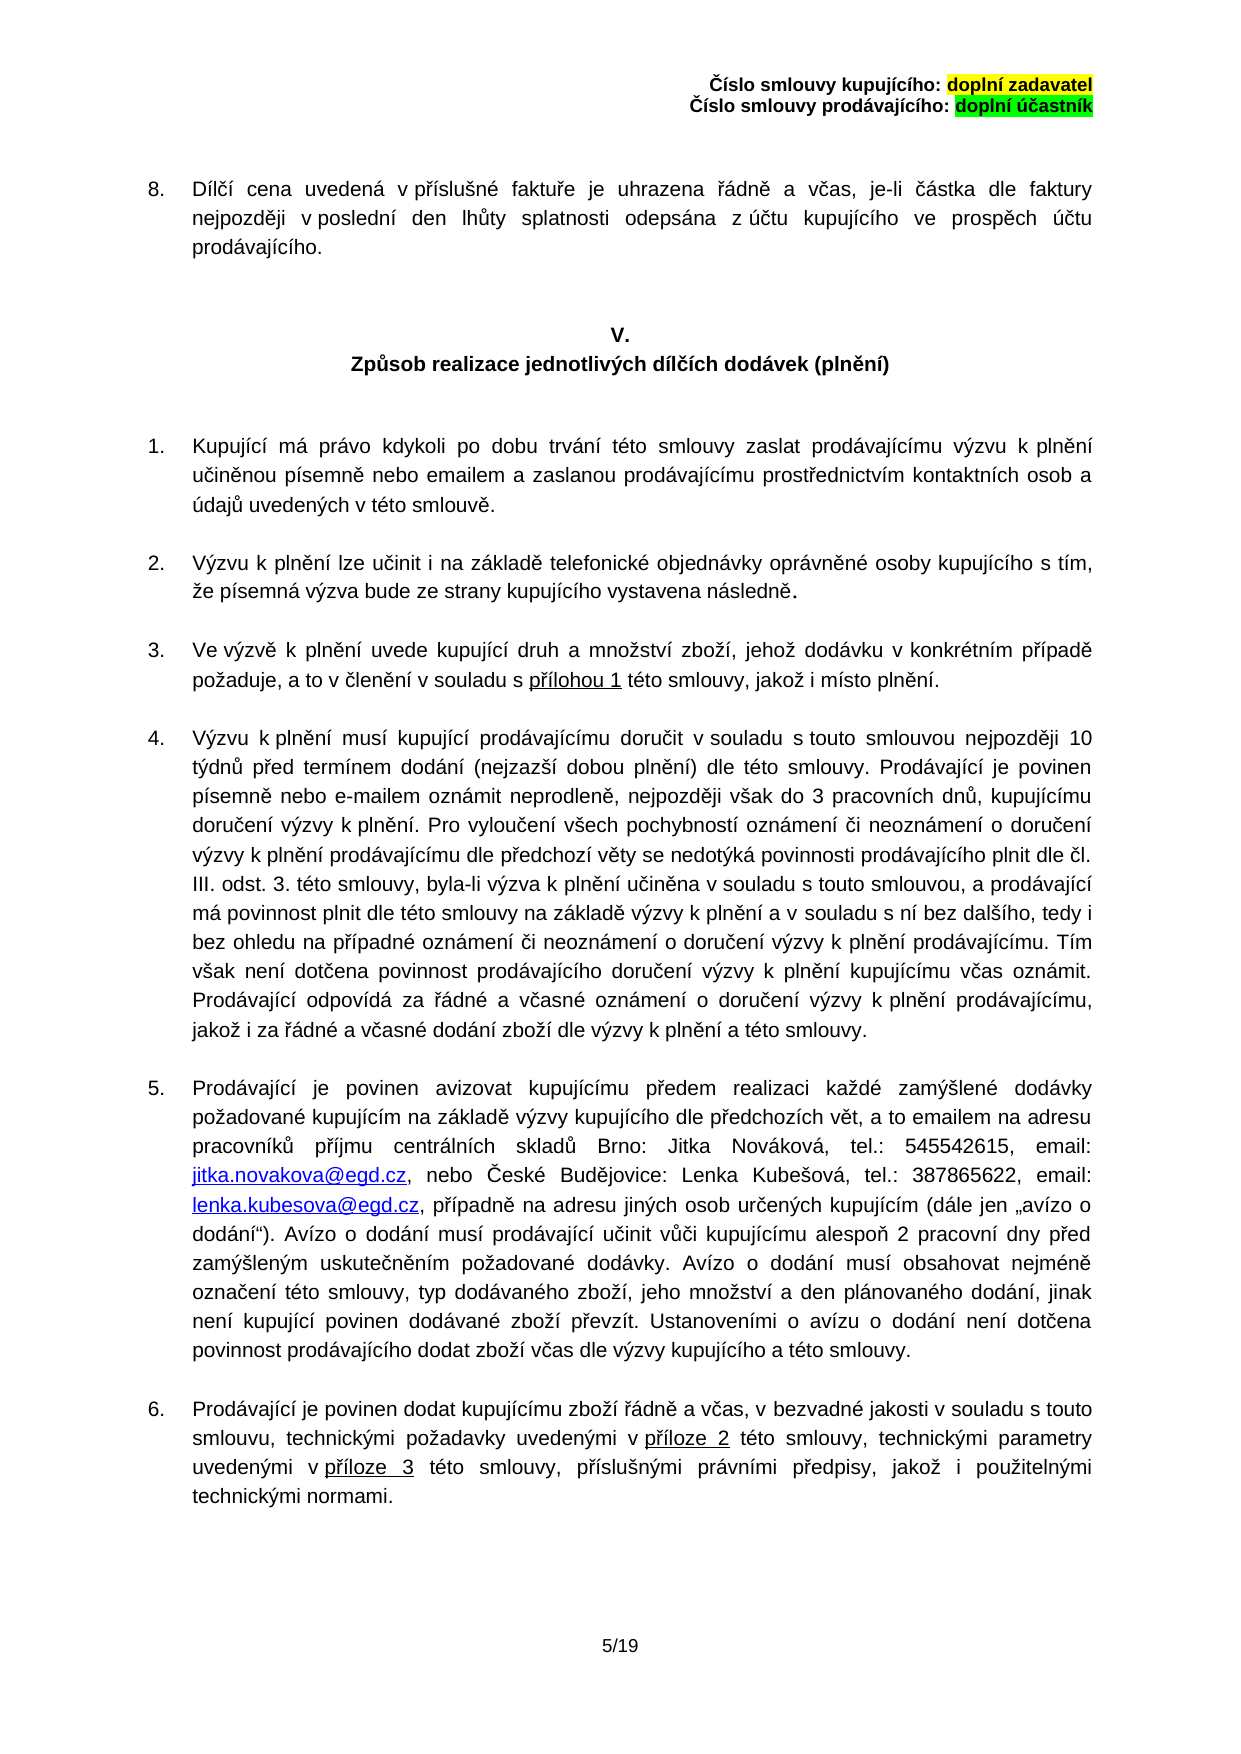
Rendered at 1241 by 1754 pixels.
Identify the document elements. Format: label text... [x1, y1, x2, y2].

list Prodávající je povinen avizovat kupujícímu předem realizaci každé zamýšlené dodávky požadované kupujícím na základě výzvy kupujícího dle předchozích vět, a to emailem na adresu pracovníků příjmu centrálních skladů Brno: Jitka Nováková, tel.: 545542615, email: jitka.novakova@egd.cz, nebo České Budějovice: Lenka Kubešová, tel.: 387865622, email: lenka.kubesova@egd.cz, případně na adresu jiných osob určených kupujícím (dále jen „avízo o dodání“). Avízo o dodání musí prodávající učinit vůči kupujícímu alespoň 2 pracovní dny před zamýšleným uskutečněním požadované dodávky. Avízo o dodání musí obsahovat nejméně označení této smlouvy, typ dodávaného zboží, jeho množství a den plánovaného dodání, jinak není kupující povinen dodávané zboží převzít. Ustanoveními o avízu o dodání není dotčena povinnost prodávajícího dodat zboží včas dle výzvy kupujícího a této smlouvy. [148, 1071, 1093, 1362]
list Dílčí cena uvedená v příslušné faktuře je uhrazena řádně a včas, je-li částka dle faktury nejpozději v poslední den lhůty splatnosti odepsána z účtu kupujícího ve prospěch účtu prodávajícího. [148, 172, 1093, 259]
list Prodávající je povinen dodat kupujícímu zboží řádně a včas, v bezvadné jakosti v souladu s touto smlouvu, technickými požadavky uvedenými v příloze 2 této smlouvy, technickými parametry uvedenými v příloze 3 této smlouvy, příslušnými právními předpisy, jakož i použitelnými technickými normami. [148, 1391, 1093, 1508]
text Způsob realizace jednotlivých dílčích dodávek (plnění) [148, 347, 1093, 376]
list Kupující má právo kdykoli po dobu trvání této smlouvy zaslat prodávajícímu výzvu k plnění učiněnou písemně nebo emailem a zaslanou prodávajícímu prostřednictvím kontaktních osob a údajů uvedených v této smlouvě. [148, 429, 1093, 516]
list Výzvu k plnění lze učinit i na základě telefonické objednávky oprávněné osoby kupujícího s tím, že písemná výzva bude ze strany kupujícího vystavena následně. [148, 546, 1093, 604]
text V. [148, 317, 1093, 347]
list Ve výzvě k plnění uvede kupující druh a množství zboží, jehož dodávku v konkrétním případě požaduje, a to v členění v souladu s přílohou 1 této smlouvy, jakož i místo plnění. [148, 633, 1093, 691]
list Výzvu k plnění musí kupující prodávajícímu doručit v souladu s touto smlouvou nejpozději 10 týdnů před termínem dodání (nejzazší dobou plnění) dle této smlouvy. Prodávající je povinen písemně nebo e-mailem oznámit neprodleně, nejpozději však do 3 pracovních dnů, kupujícímu doručení výzvy k plnění. Pro vyloučení všech pochybností oznámení či neoznámení o doručení výzvy k plnění prodávajícímu dle předchozí věty se nedotýká povinnosti prodávajícího plnit dle čl. III. odst. 3. této smlouvy, byla-li výzva k plnění učiněna v souladu s touto smlouvou, a prodávající má povinnost plnit dle této smlouvy na základě výzvy k plnění a v souladu s ní bez dalšího, tedy i bez ohledu na případné oznámení či neoznámení o doručení výzvy k plnění prodávajícímu. Tím však není dotčena povinnost prodávajícího doručení výzvy k plnění kupujícímu včas oznámit. Prodávající odpovídá za řádné a včasné oznámení o doručení výzvy k plnění prodávajícímu, jakož i za řádné a včasné dodání zboží dle výzvy k plnění a této smlouvy. [148, 721, 1093, 1041]
